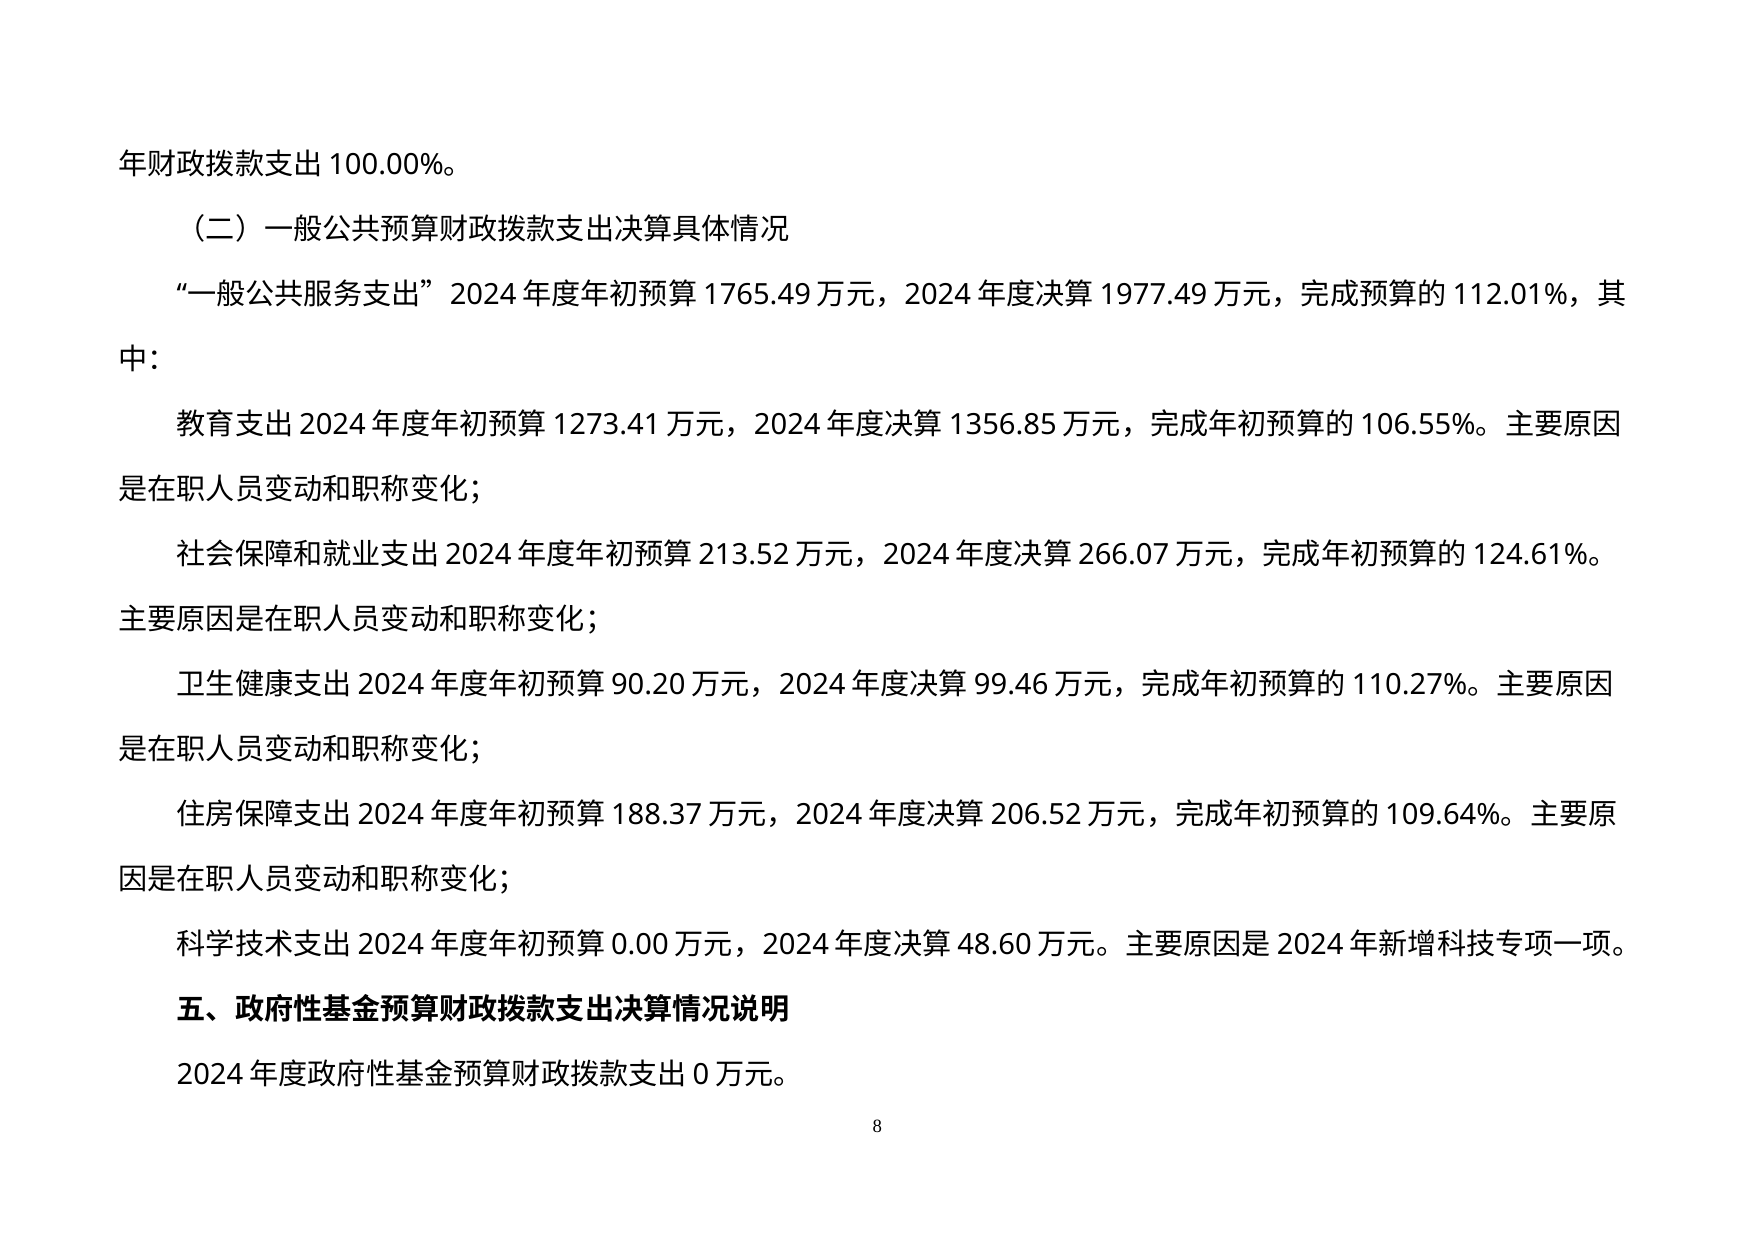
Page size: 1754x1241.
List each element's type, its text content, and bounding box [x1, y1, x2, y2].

text （二）一般公共预算财政拨款支出决算具体情况 [118, 194, 1636, 259]
text “一般公共服务支出”2024年度年初预算1765.49万元，2024年度决算1977.49万元，完成预算的112.01%，其中： [118, 259, 1636, 389]
text 住房保障支出2024年度年初预算188.37万元，2024年度决算206.52万元，完成年初预算的109.64%。主要原因是在职人员变动和职称变化； [118, 779, 1636, 909]
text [118, 129, 1636, 194]
text 2024年度政府性基金预算财政拨款支出0万元。 [118, 1039, 1636, 1104]
text 教育支出2024年度年初预算1273.41万元，2024年度决算1356.85万元，完成年初预算的106.55%。主要原因是在职人员变动和职称变化； [118, 389, 1636, 519]
text 卫生健康支出2024年度年初预算90.20万元，2024年度决算99.46万元，完成年初预算的110.27%。主要原因是在职人员变动和职称变化； [118, 649, 1636, 779]
text 五、政府性基金预算财政拨款支出决算情况说明 [118, 974, 1636, 1039]
text 科学技术支出2024年度年初预算0.00万元，2024年度决算48.60万元。主要原因是2024年新增科技专项一项。 [118, 909, 1636, 974]
text 社会保障和就业支出2024年度年初预算213.52万元，2024年度决算266.07万元，完成年初预算的124.61%。主要原因是在职人员变动和职称变化； [118, 519, 1636, 649]
